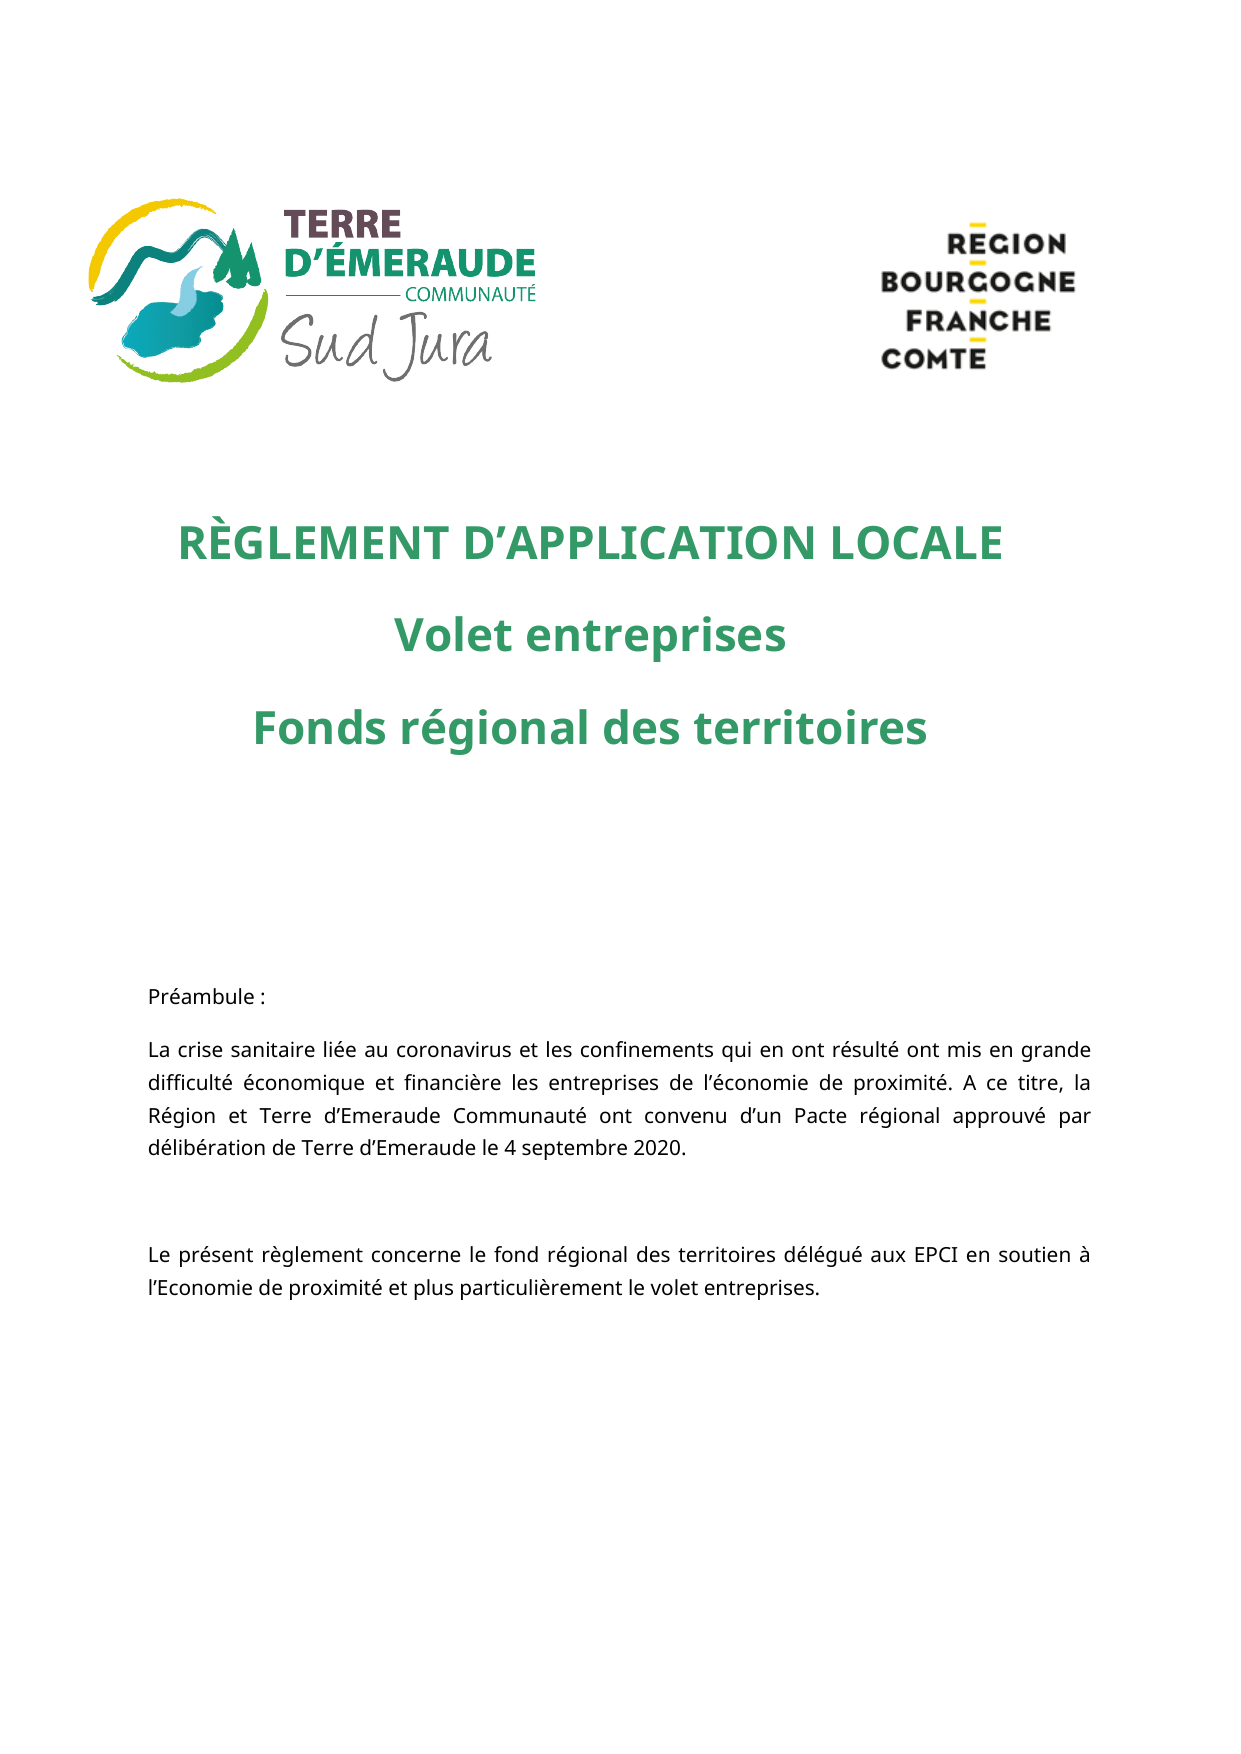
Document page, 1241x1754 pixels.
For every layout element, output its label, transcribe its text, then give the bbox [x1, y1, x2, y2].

text Fonds régional des territoires [88, 695, 1093, 757]
text Le présent règlement concerne le fond régional des territoires délégué aux EPCI en soutien à l’Economie de proximité et plus particulièrement le volet entreprises. [148, 1240, 1093, 1301]
text Préambule : [148, 982, 1093, 1011]
text La crise sanitaire liée au coronavirus et les confinements qui en ont résulté ont mis en grande difficulté économique et financière les entreprises de l’économie de proximité. A ce titre, la Région et Terre d’Emeraude Communauté ont convenu d’un Pacte régional approuvé par délibération de Terre d’Emeraude le 4 septembre 2020. [148, 1036, 1093, 1162]
picture [866, 207, 1089, 383]
text Règlement d’application locale [88, 510, 1093, 572]
picture [88, 198, 536, 383]
text Volet entreprises [88, 603, 1093, 665]
